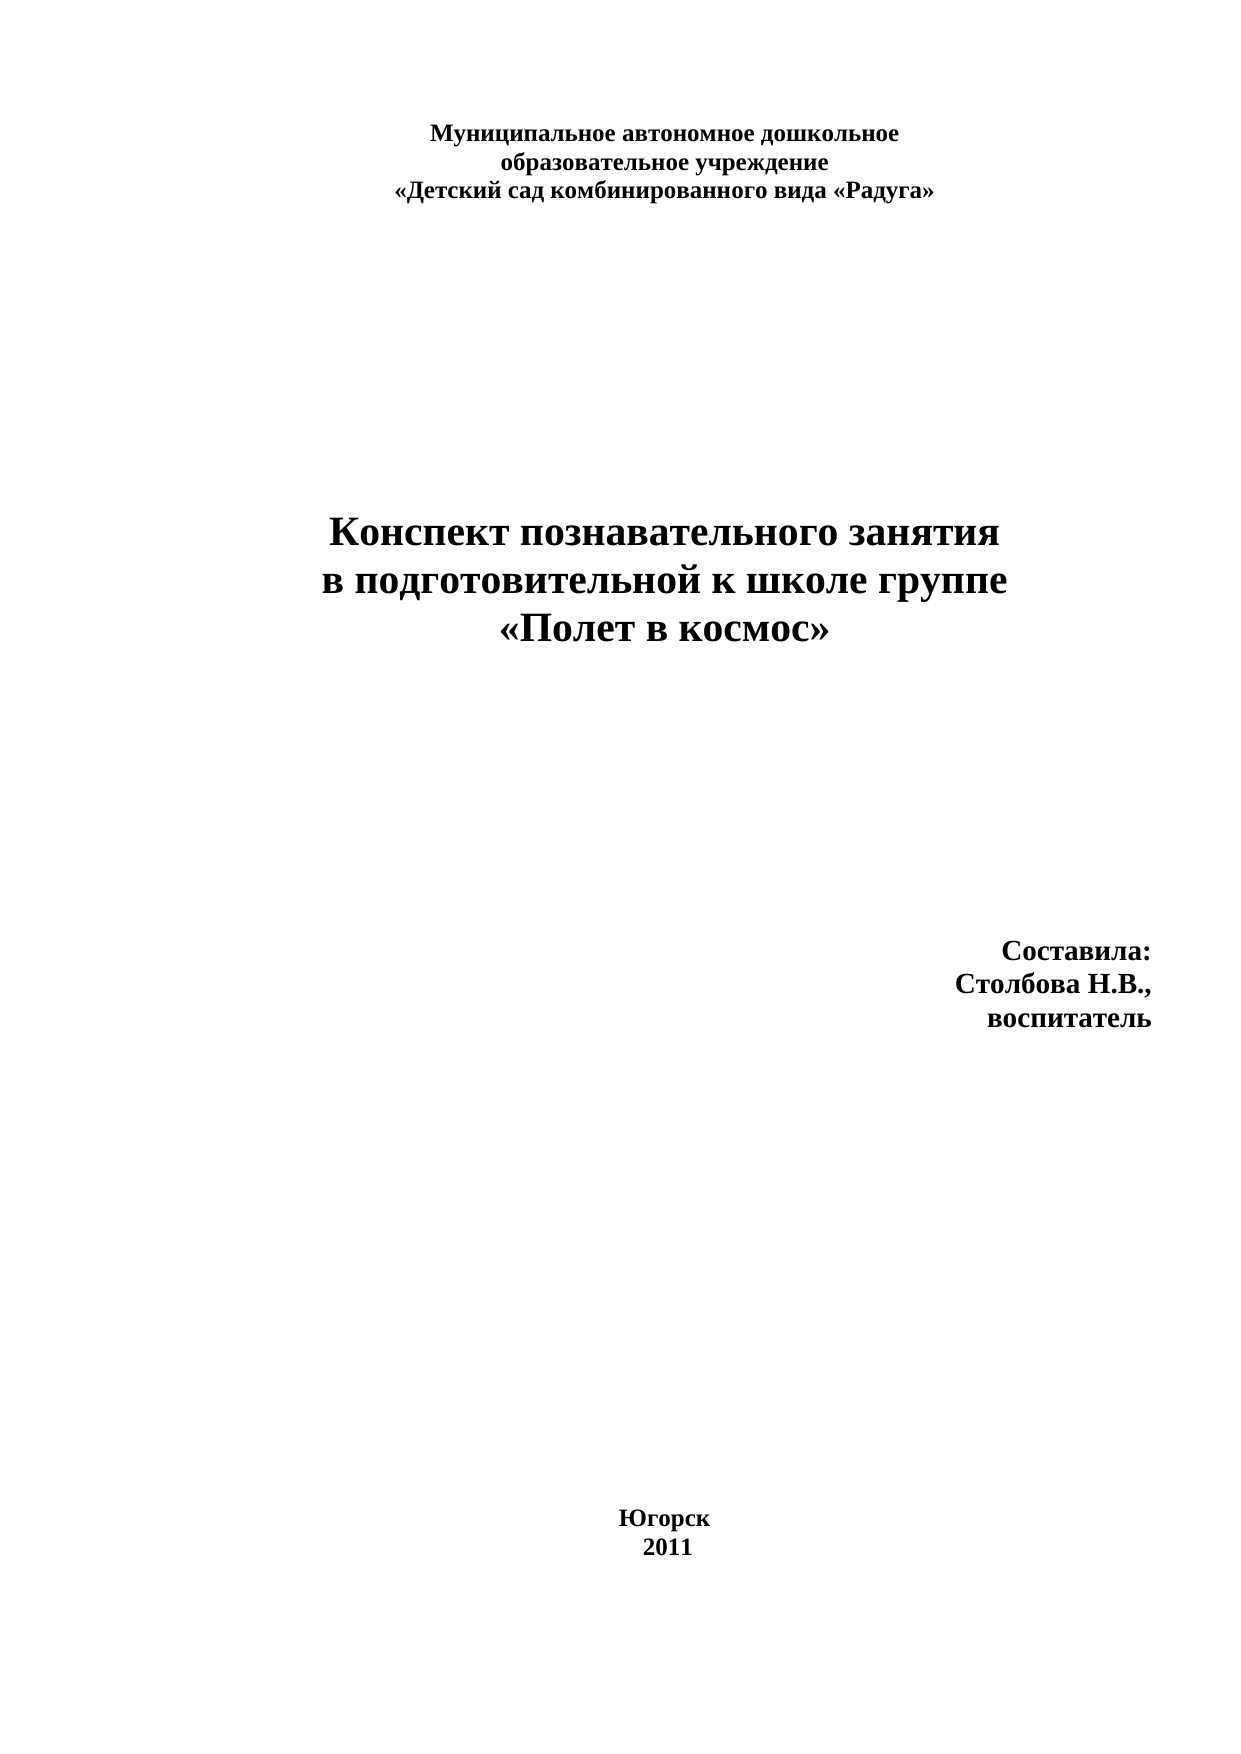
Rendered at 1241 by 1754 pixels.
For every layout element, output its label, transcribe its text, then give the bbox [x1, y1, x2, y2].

text Составила: [177, 933, 1152, 966]
text 2011 [177, 1532, 1152, 1560]
text образовательное учреждение [177, 147, 1152, 176]
text воспитатель [177, 1000, 1152, 1033]
text в подготовительной к школе группе [177, 554, 1152, 602]
text «Полет в космос» [177, 602, 1152, 650]
text «Детский сад комбинированного вида «Радуга» [177, 176, 1152, 204]
text Муниципальное автономное дошкольное [177, 118, 1152, 147]
text Югорск [177, 1503, 1152, 1532]
text Конспект познавательного занятия [177, 506, 1152, 554]
text Столбова Н.В., [177, 966, 1152, 1000]
